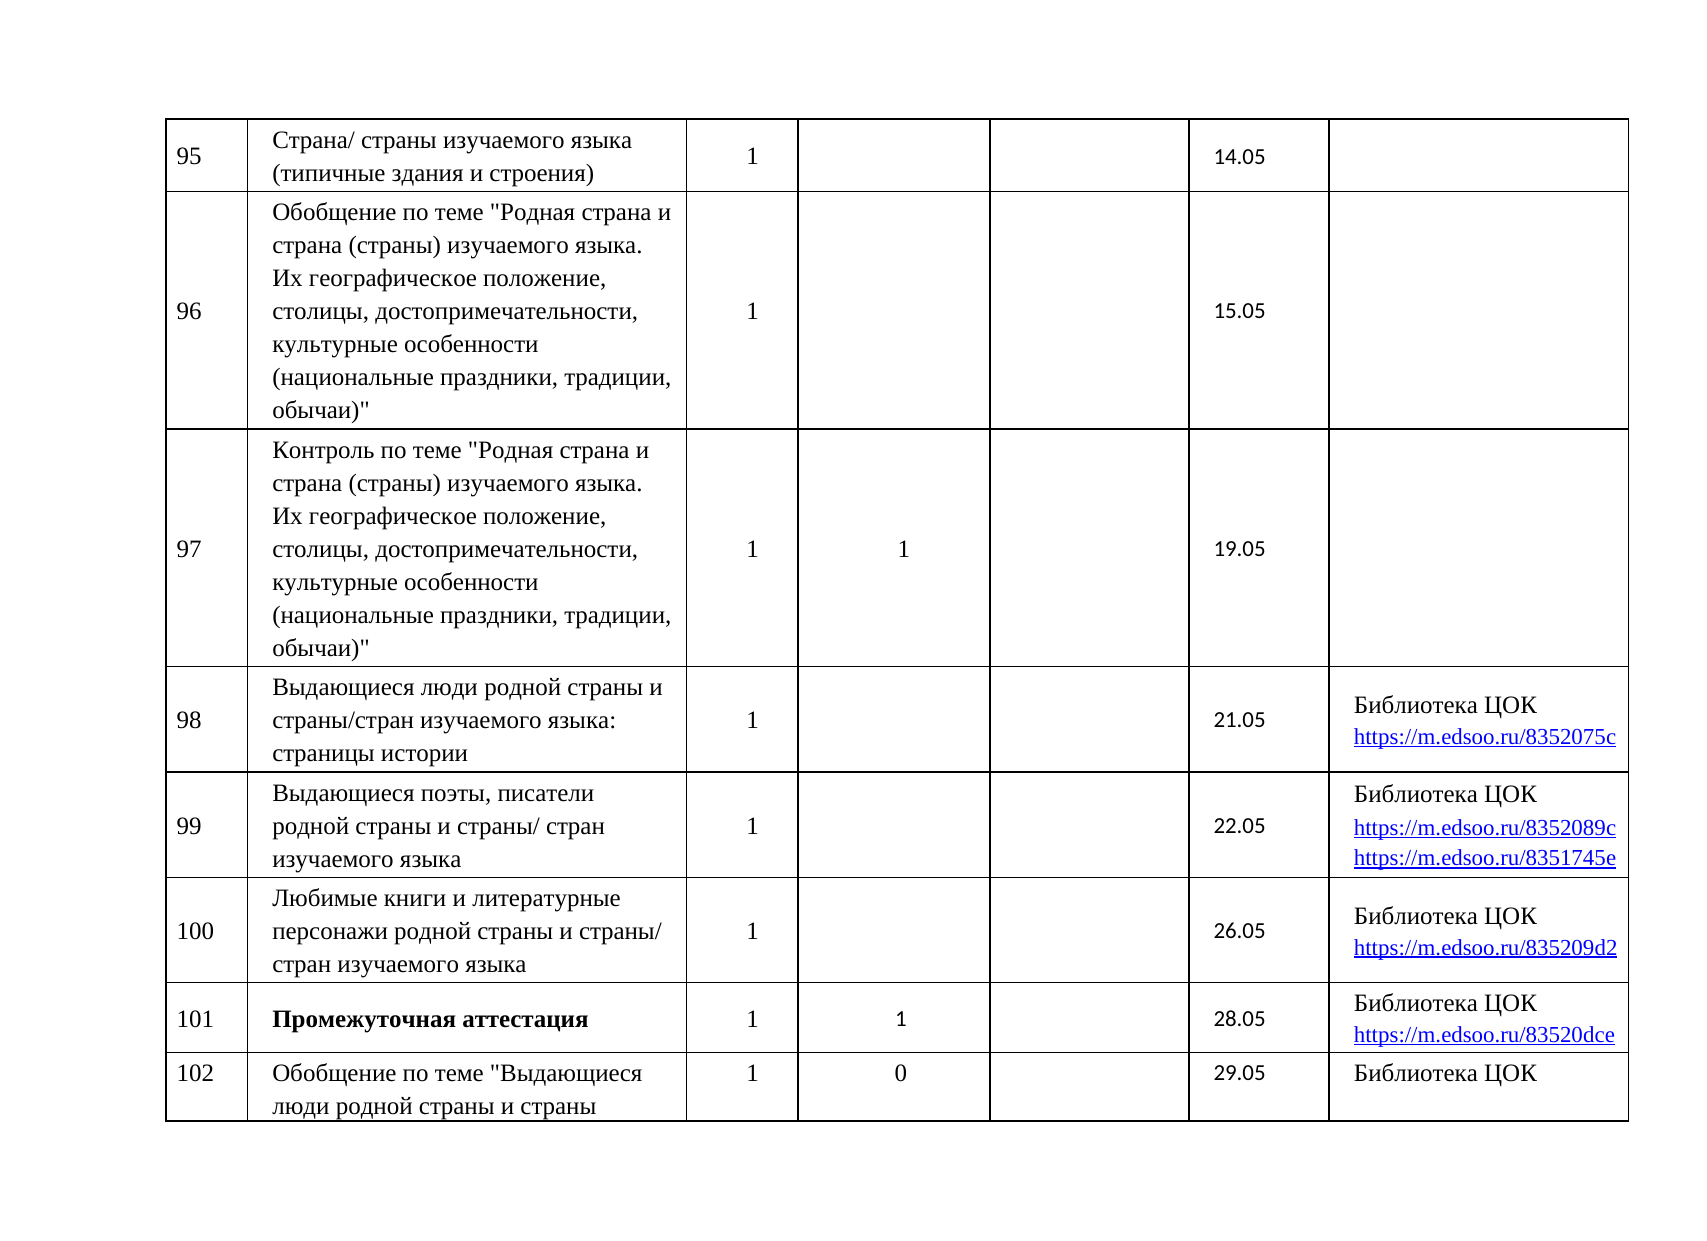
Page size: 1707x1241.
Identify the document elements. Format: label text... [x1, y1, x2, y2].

table_cell Любимые книги и литературные персонажи родной страны и страны/ стран изучаемого языка [248, 878, 686, 982]
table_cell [1330, 1053, 1628, 1120]
table_cell [991, 667, 1188, 771]
table_cell 1 [687, 878, 797, 982]
table_cell 19.05 [1190, 430, 1328, 666]
table_cell 1 [687, 773, 797, 876]
table_cell 1 [687, 983, 797, 1051]
table_cell Контроль по теме "Родная страна и страна (страны) изучаемого языка. Их географическое положение, столицы, достопримечательности, культурные особенности (национальные праздники, традиции, обычаи)" [248, 430, 686, 666]
table_cell 0 [799, 1053, 989, 1120]
table_cell [799, 878, 989, 982]
table_cell 26.05 [1190, 878, 1328, 982]
table_cell Обобщение по теме "Родная страна и страна (страны) изучаемого языка. Их географическое положение, столицы, достопримечательности, культурные особенности (национальные праздники, традиции, обычаи)" [248, 192, 686, 428]
table_cell 100 [167, 878, 247, 982]
table_cell Выдающиеся люди родной страны и страны/стран изучаемого языка: страницы истории [248, 667, 686, 771]
table_cell 96 [167, 192, 247, 428]
table_cell Промежуточная аттестация [248, 983, 686, 1051]
table_cell [1330, 430, 1628, 666]
table_cell 14.05 [1190, 120, 1328, 191]
table_cell Выдающиеся поэты, писатели родной страны и страны/ стран изучаемого языка [248, 773, 686, 876]
table_cell [991, 878, 1188, 982]
table_cell [991, 192, 1188, 428]
table_cell Библиотека ЦОК https://m.edsoo.ru/8352075c [1330, 667, 1628, 771]
table_cell [1330, 192, 1628, 428]
table_cell 102 [167, 1053, 247, 1120]
table_cell [799, 192, 989, 428]
table_cell [799, 773, 989, 876]
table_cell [248, 1053, 686, 1120]
table_cell Библиотека ЦОК https://m.edsoo.ru/83520dce [1330, 983, 1628, 1051]
table_cell Библиотека ЦОК https://m.edsoo.ru/835209d2 [1330, 878, 1628, 982]
table_cell 98 [167, 667, 247, 771]
table_cell Библиотека ЦОК https://m.edsoo.ru/8352089c https://m.edsoo.ru/8351745e [1330, 773, 1628, 876]
table_cell 21.05 [1190, 667, 1328, 771]
table_cell 1 [687, 667, 797, 771]
table_cell 101 [167, 983, 247, 1051]
table_cell [799, 120, 989, 191]
table_cell 15.05 [1190, 192, 1328, 428]
table_cell 29.05 [1190, 1053, 1328, 1120]
table_cell [991, 120, 1188, 191]
table_cell 1 [687, 1053, 797, 1120]
table_cell 1 [687, 120, 797, 191]
table_cell 28.05 [1190, 983, 1328, 1051]
table_cell 22.05 [1190, 773, 1328, 876]
table_cell 1 [687, 430, 797, 666]
table_cell [799, 667, 989, 771]
table_cell 97 [167, 430, 247, 666]
table_cell 99 [167, 773, 247, 876]
table_cell Страна/ страны изучаемого языка (типичные здания и строения) [248, 120, 686, 191]
table_cell [991, 430, 1188, 666]
table_cell 1 [799, 983, 989, 1051]
table_cell [991, 983, 1188, 1051]
table_cell [991, 1053, 1188, 1120]
table_cell [991, 773, 1188, 876]
table_cell 95 [167, 120, 247, 191]
table_cell 1 [799, 430, 989, 666]
table_cell 1 [687, 192, 797, 428]
table_cell [1330, 120, 1628, 191]
